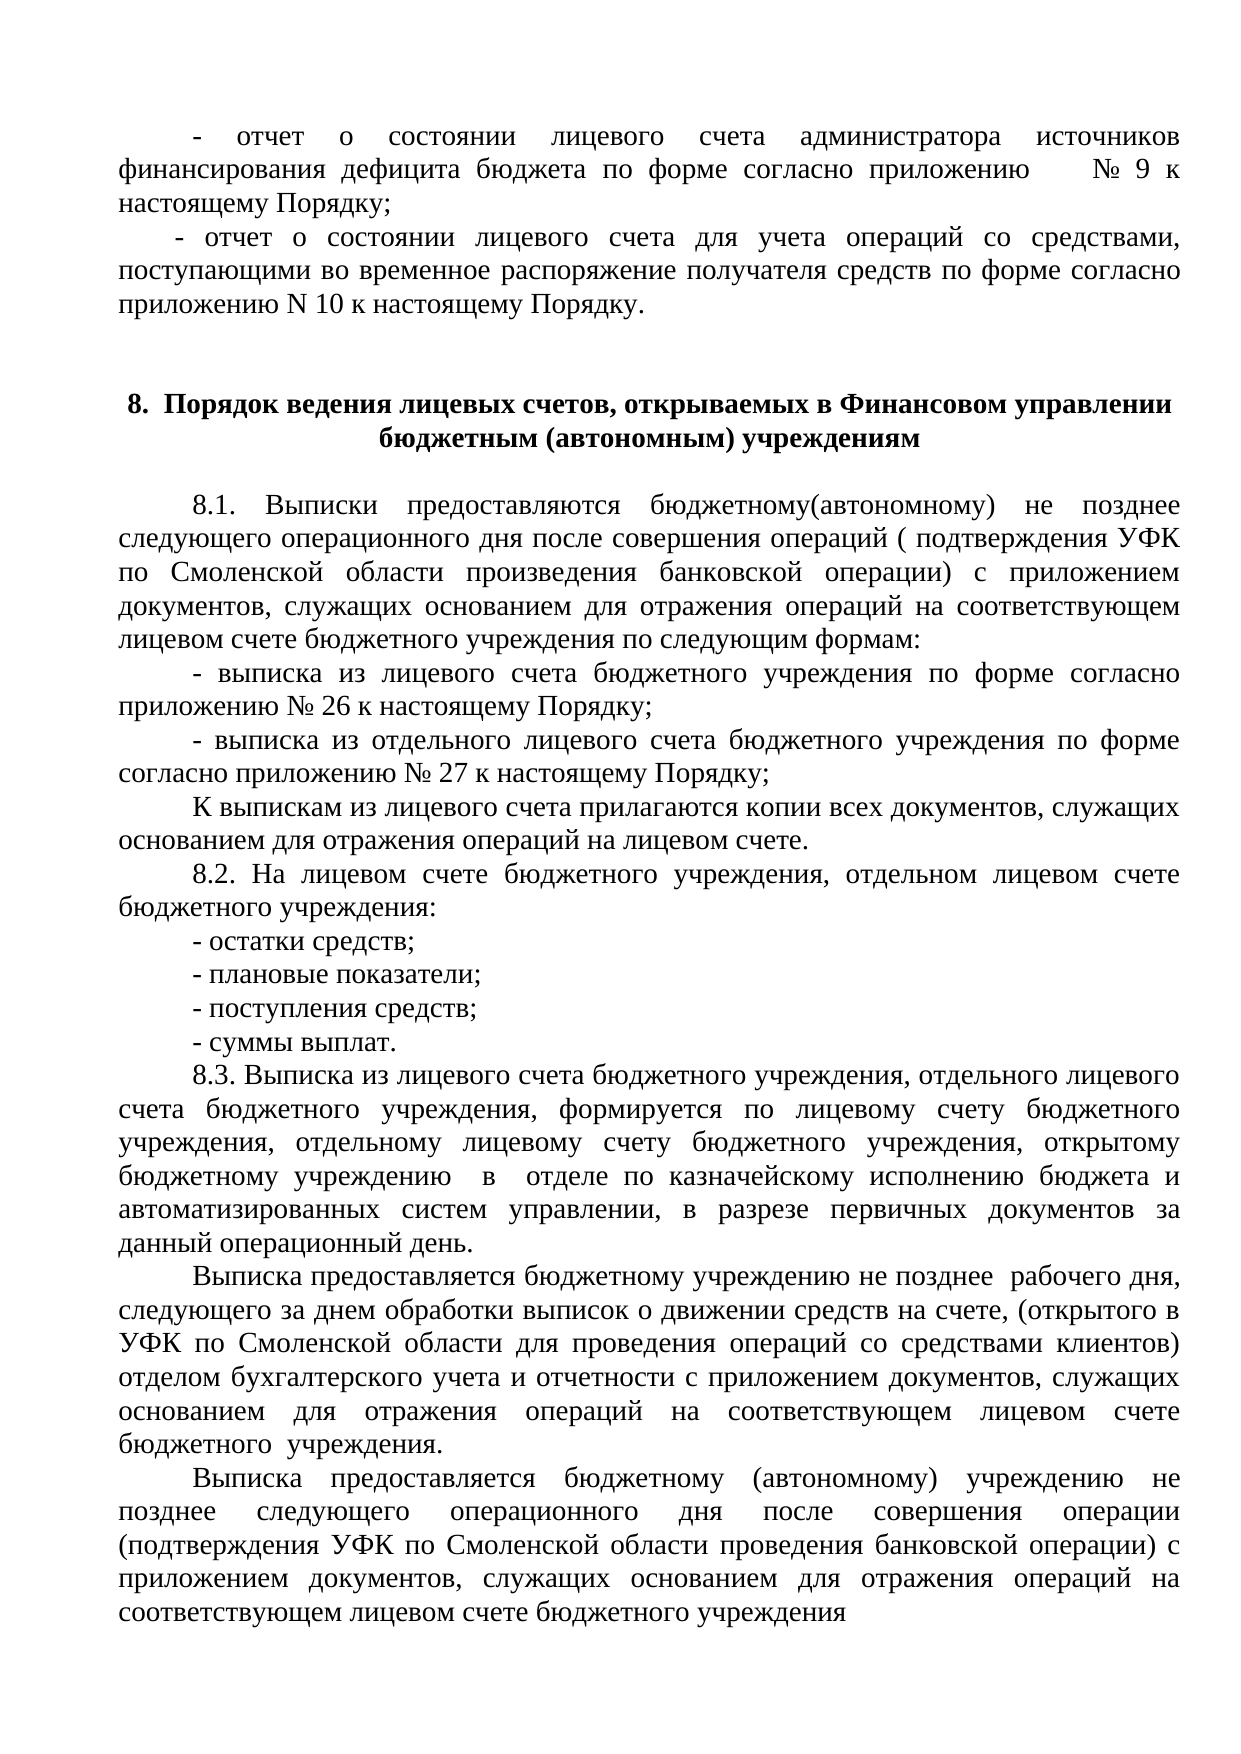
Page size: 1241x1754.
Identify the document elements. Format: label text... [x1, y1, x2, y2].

text 8. Порядок ведения лицевых счетов, открываемых в Финансовом управлении бюджетным (автономным) учреждениям [118, 386, 1181, 453]
text Выписка предоставляется бюджетному учреждению не позднее рабочего дня, следующего за днем обработки выписок о движении средств на счете, (открытого в УФК по Смоленской области для проведения операций со средствами клиентов) отделом бухгалтерского учета и отчетности с приложением документов, служащих основанием для отражения операций на соответствующем лицевом счете бюджетного учреждения. [118, 1258, 1181, 1460]
text - выписка из лицевого счета бюджетного учреждения по форме согласно приложению № 26 к настоящему Порядку; [118, 655, 1181, 722]
text - остатки средств; [118, 923, 1181, 957]
text - поступления средств; [118, 990, 1181, 1024]
text - плановые показатели; [118, 957, 1181, 990]
text - выписка из отдельного лицевого счета бюджетного учреждения по форме согласно приложению № 27 к настоящему Порядку; [118, 722, 1181, 789]
text - отчет о состоянии лицевого счета для учета операций со средствами, поступающими во временное распоряжение получателя средств по форме согласно приложению N 10 к настоящему Порядку. [118, 219, 1181, 319]
text 8.3. Выписка из лицевого счета бюджетного учреждения, отдельного лицевого счета бюджетного учреждения, формируется по лицевому счету бюджетного учреждения, отдельному лицевому счету бюджетного учреждения, открытому бюджетному учреждению в отделе по казначейскому исполнению бюджета и автоматизированных систем управлении, в разрезе первичных документов за данный операционный день. [118, 1057, 1181, 1258]
text К выпискам из лицевого счета прилагаются копии всех документов, служащих основанием для отражения операций на лицевом счете. [118, 789, 1181, 856]
text 8.1. Выписки предоставляются бюджетному(автономному) не позднее следующего операционного дня после совершения операций ( подтверждения УФК по Смоленской области произведения банковской операции) с приложением документов, служащих основанием для отражения операций на соответствующем лицевом счете бюджетного учреждения по следующим формам: [118, 487, 1181, 655]
text 8.2. На лицевом счете бюджетного учреждения, отдельном лицевом счете бюджетного учреждения: [118, 856, 1181, 923]
text - суммы выплат. [118, 1024, 1181, 1057]
text - отчет о состоянии лицевого счета администратора источников финансирования дефицита бюджета по форме согласно приложению № 9 к настоящему Порядку; [118, 118, 1181, 219]
text Выписка предоставляется бюджетному (автономному) учреждению не позднее следующего операционного дня после совершения операции (подтверждения УФК по Смоленской области проведения банковской операции) с приложением документов, служащих основанием для отражения операций на соответствующем лицевом счете бюджетного учреждения [118, 1460, 1181, 1627]
